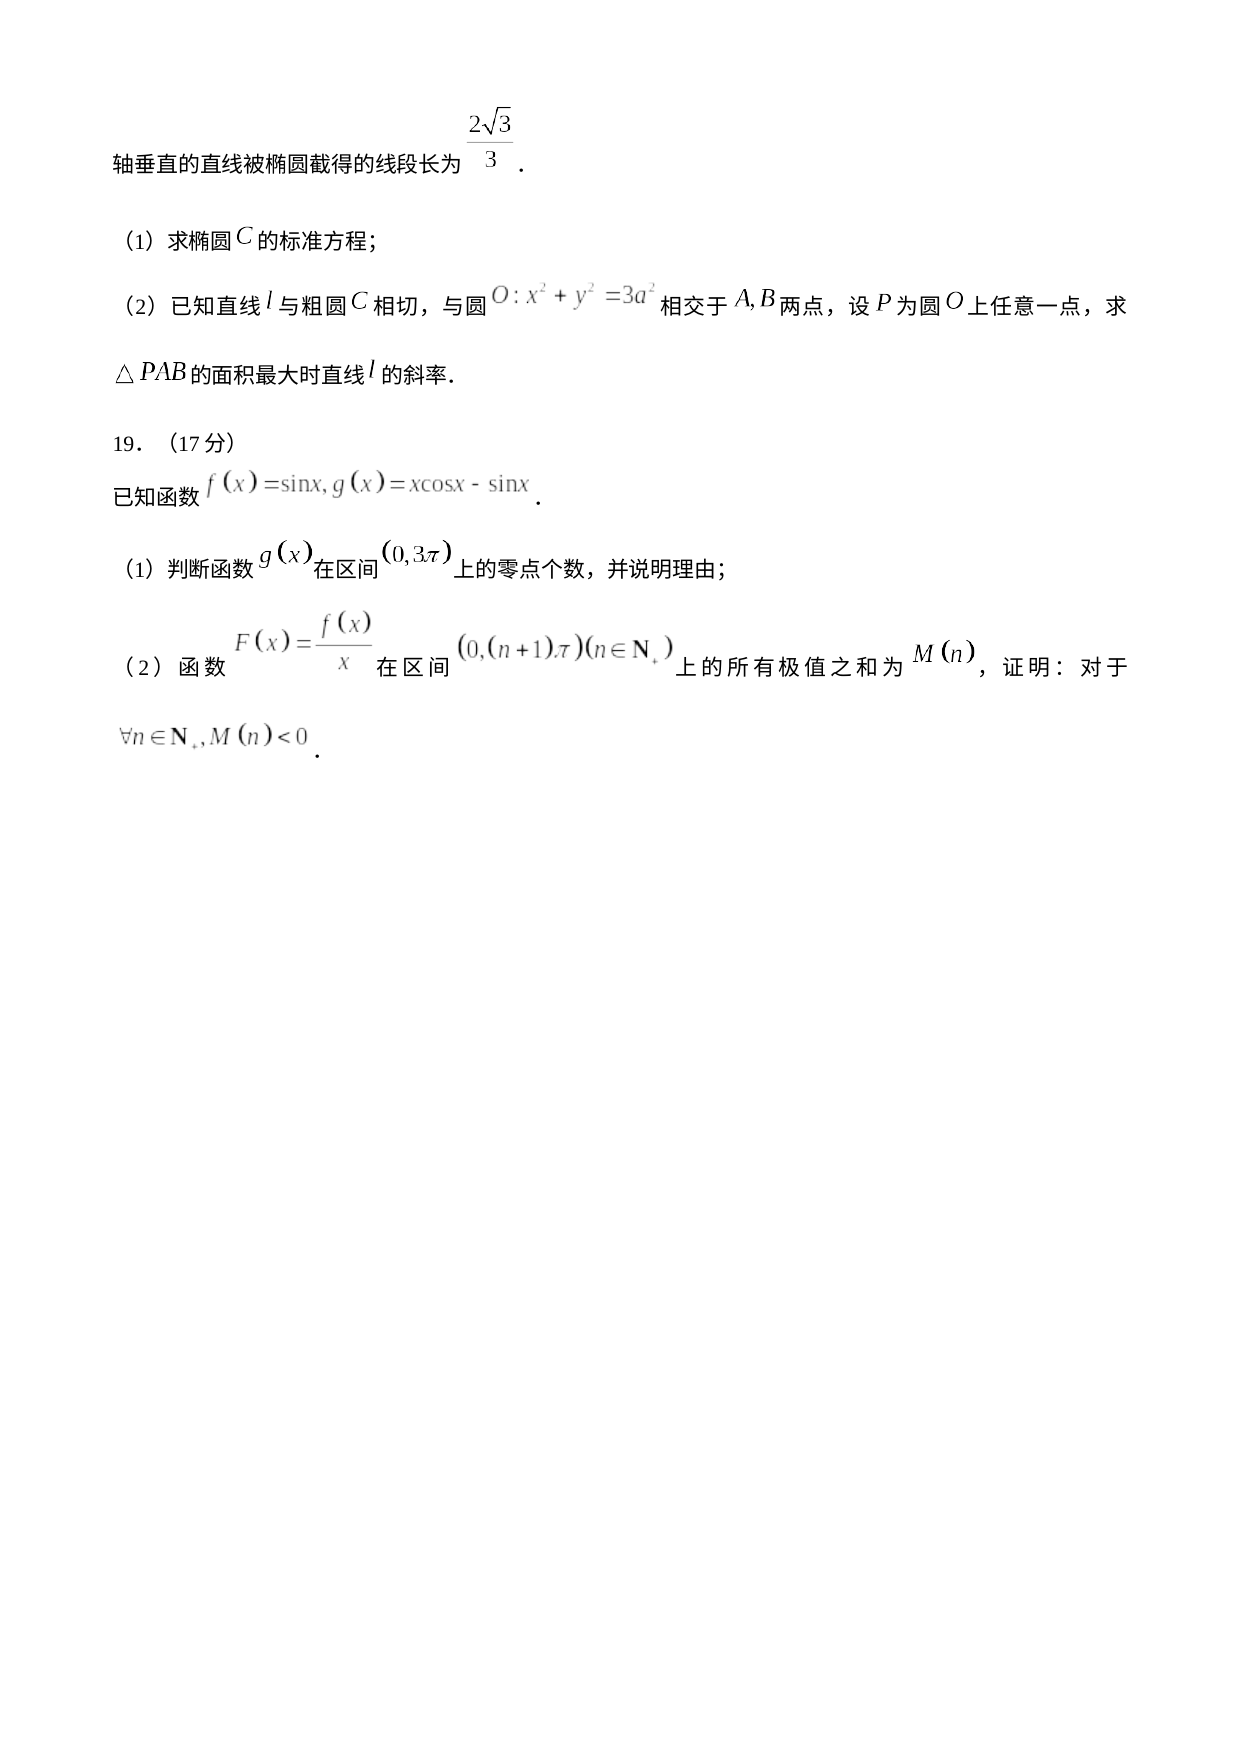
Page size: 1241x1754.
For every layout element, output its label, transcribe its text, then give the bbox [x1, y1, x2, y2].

text 19．（17分） [112, 426, 1128, 458]
text （2）已知直线与粗圆相切，与圆相交于两点，设为圆上任意一点，求的面积最大时直线的斜率． [112, 277, 1128, 419]
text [112, 102, 1128, 199]
text 已知函数． [112, 464, 1128, 529]
text （1）求椭圆的标准方程； [112, 205, 1128, 270]
text （1）判断函数在区间上的零点个数，并说明理由； [112, 536, 1128, 601]
text （2）函数在区间上的所有极值之和为，证明：对于． [112, 607, 1128, 782]
